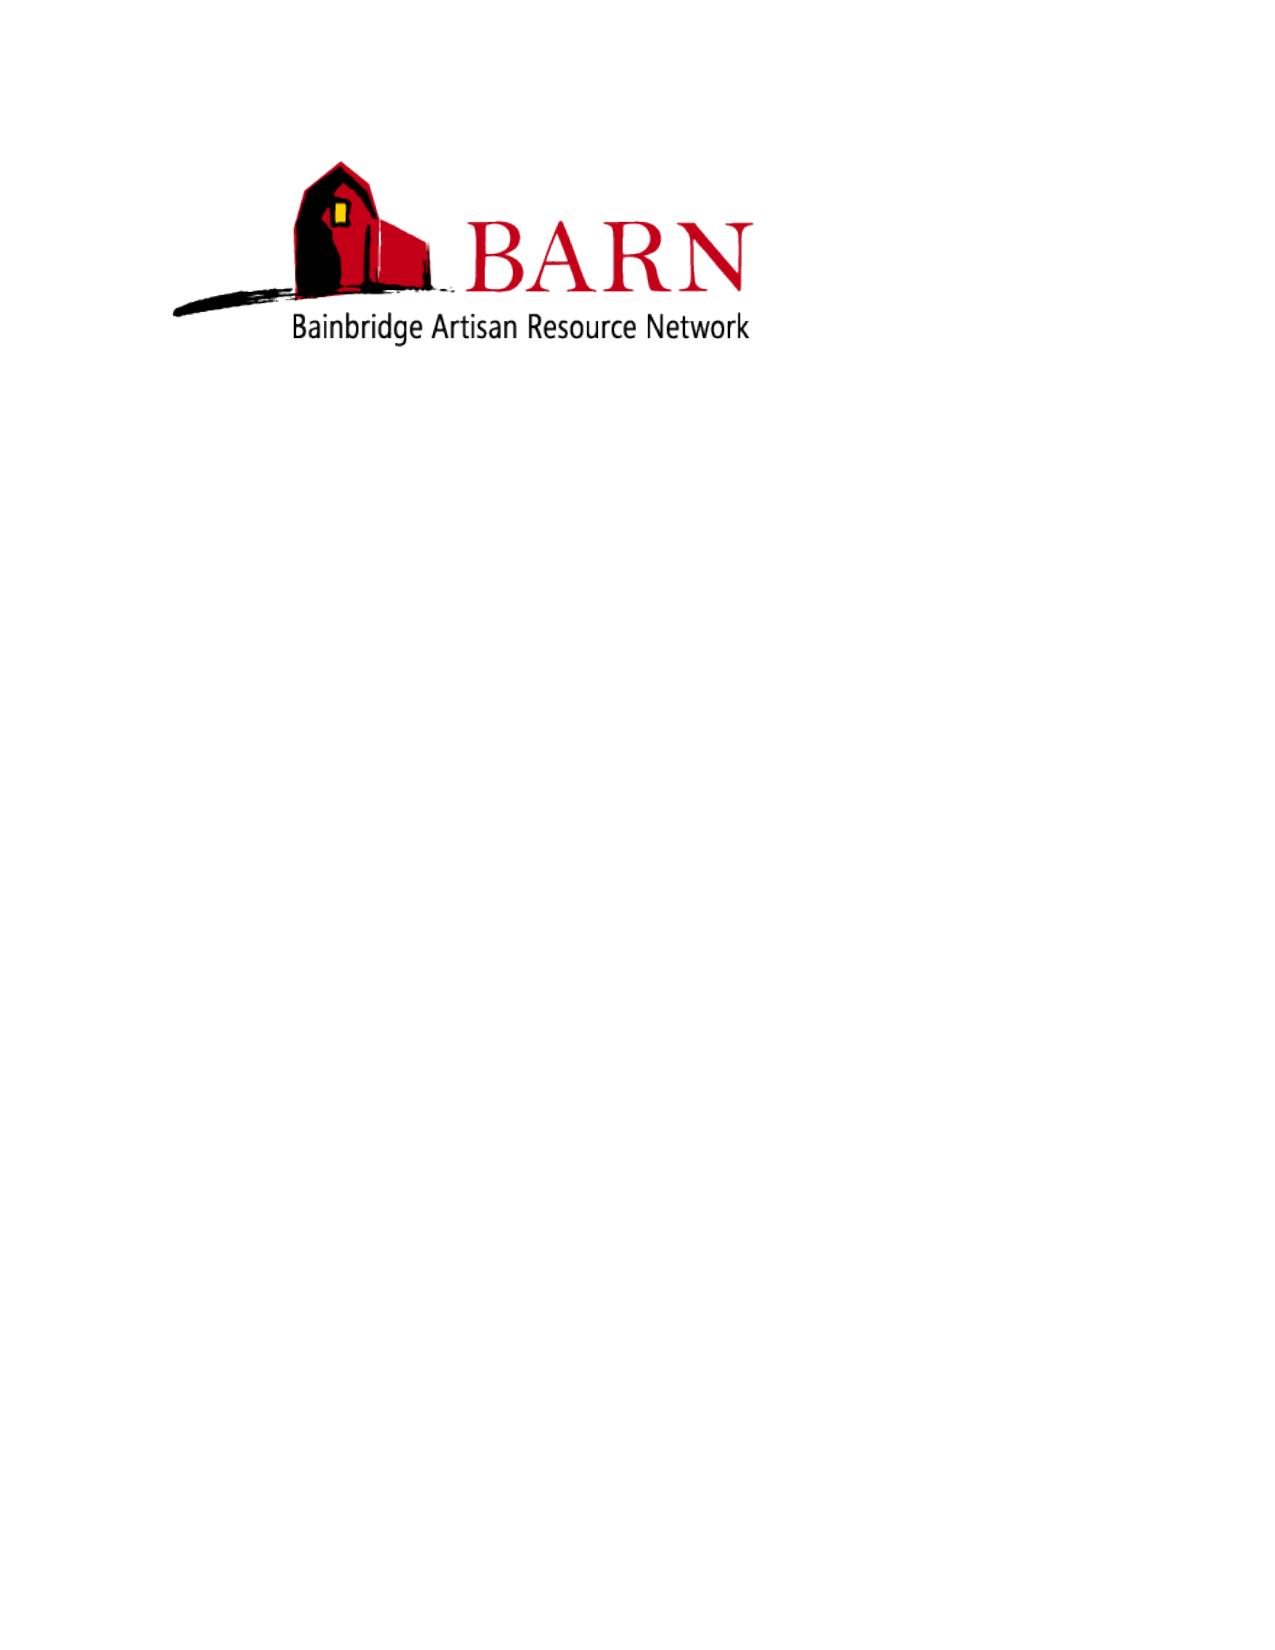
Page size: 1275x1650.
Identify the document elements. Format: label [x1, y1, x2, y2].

picture [150, 150, 777, 359]
